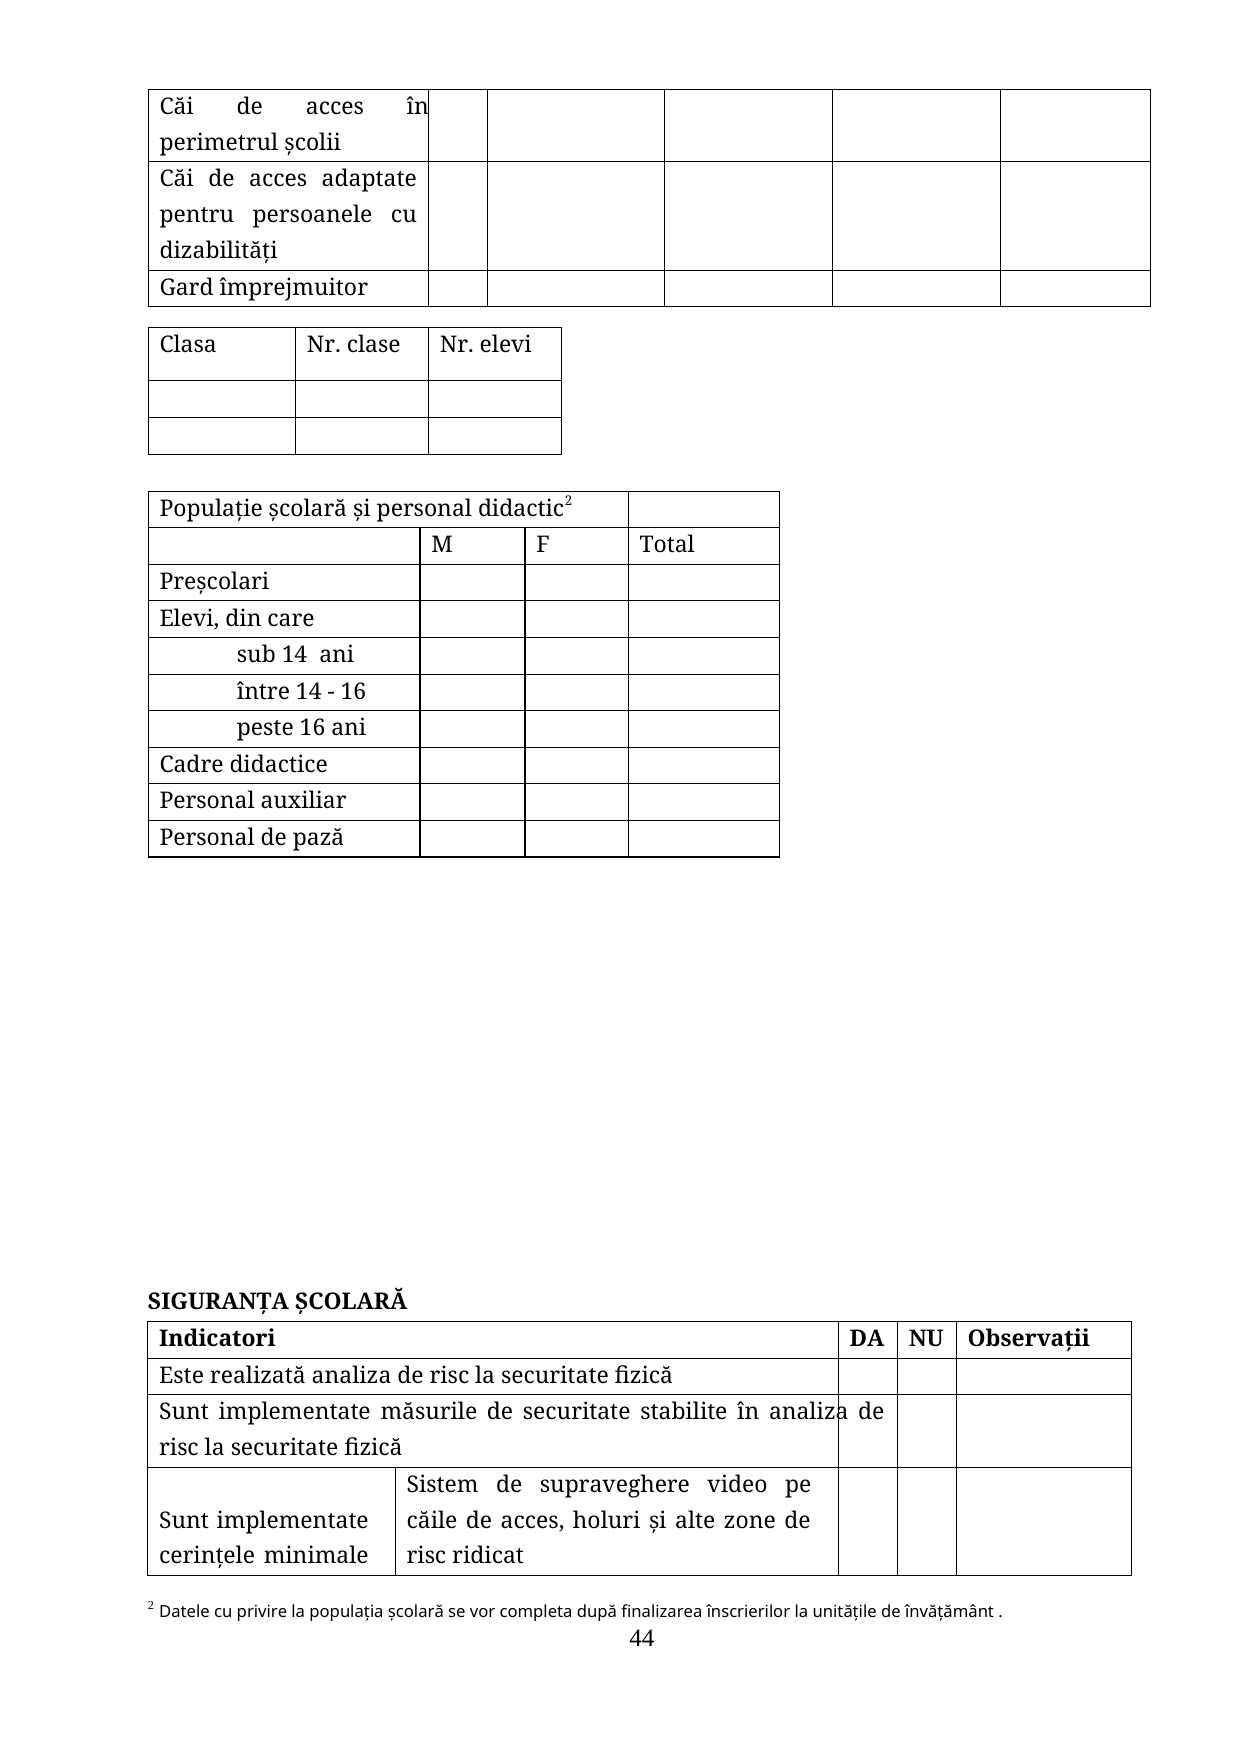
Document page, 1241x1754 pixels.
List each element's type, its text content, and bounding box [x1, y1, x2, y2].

table_cell Căi de acces în perimetrul şcolii [149, 90, 428, 161]
table_cell Gard împrejmuitor [149, 271, 428, 306]
table_cell M [421, 528, 524, 564]
table_cell [421, 784, 524, 820]
table_cell [488, 162, 664, 269]
table_header NU [898, 1322, 956, 1357]
table_cell [629, 601, 779, 637]
table_cell Preșcolari [149, 565, 419, 600]
table_cell [526, 638, 628, 673]
table_cell [665, 271, 832, 306]
table_header Observaţii [957, 1322, 1131, 1357]
table_cell [526, 748, 628, 783]
table_cell [296, 418, 428, 454]
table_cell [629, 565, 779, 600]
table_cell [957, 1395, 1131, 1467]
table_cell [421, 638, 524, 673]
table_cell [526, 675, 628, 710]
table_cell F [526, 528, 628, 564]
table_cell [833, 271, 1000, 306]
table_cell [429, 162, 487, 269]
table_cell [149, 418, 295, 454]
table_cell [839, 1395, 897, 1467]
table_header DA [839, 1322, 897, 1357]
table_cell [296, 381, 428, 417]
table_cell [429, 418, 561, 454]
table_cell [526, 784, 628, 820]
table_cell [149, 381, 295, 417]
table_cell [629, 675, 779, 710]
table_cell [898, 1395, 956, 1467]
table_cell [629, 748, 779, 783]
table_cell Total [629, 528, 779, 564]
text SIGURANŢA ŞCOLARĂ [148, 1285, 1194, 1316]
table_cell [421, 711, 524, 747]
table_cell [839, 1468, 897, 1575]
table_cell [629, 638, 779, 673]
table_cell [629, 711, 779, 747]
table_cell Cadre didactice [149, 748, 419, 783]
table_cell [1001, 162, 1150, 269]
table_cell [421, 821, 524, 856]
table_cell [421, 675, 524, 710]
table_cell [421, 748, 524, 783]
table_cell [429, 381, 561, 417]
table_cell [526, 821, 628, 856]
table_header Populație școlară și personal didactic [149, 492, 628, 527]
table_cell Personal de pază [149, 821, 419, 856]
table_cell [1001, 271, 1150, 306]
table_cell Sistem de supraveghere video pe căile de acces, holuri și alte zone de risc ridicat [396, 1468, 838, 1575]
table_cell [839, 1359, 897, 1394]
table_cell între 14 - 16 [149, 675, 419, 710]
table_cell [957, 1468, 1131, 1575]
table_cell Este realizată analiza de risc la securitate fizică [148, 1359, 838, 1394]
table_cell [629, 784, 779, 820]
table_header [629, 492, 779, 527]
table_cell Elevi, din care [149, 601, 419, 637]
table_cell [898, 1468, 956, 1575]
table_cell [429, 90, 487, 161]
table_cell [833, 162, 1000, 269]
table_cell [421, 565, 524, 600]
table_cell [526, 601, 628, 637]
table_cell [665, 162, 832, 269]
table_cell [488, 90, 664, 161]
table_cell [665, 90, 832, 161]
table_cell peste 16 ani [149, 711, 419, 747]
table_cell [898, 1359, 956, 1394]
table_cell [1001, 90, 1150, 161]
table_header Nr. clase [296, 328, 428, 380]
table_header Indicatori [148, 1322, 838, 1357]
table_cell Căi de acces adaptate pentru persoanele cu dizabilități [149, 162, 428, 269]
table_cell [526, 711, 628, 747]
table_cell [629, 821, 779, 856]
table_cell Sunt implementate măsurile de securitate stabilite în analiza de risc la securitate fizică [148, 1395, 838, 1467]
table_cell [833, 90, 1000, 161]
table_header Clasa [149, 328, 295, 380]
table_header Nr. elevi [429, 328, 561, 380]
table_cell [421, 601, 524, 637]
table_cell [149, 528, 419, 564]
table_cell [429, 271, 487, 306]
table_cell [526, 565, 628, 600]
table_cell [957, 1359, 1131, 1394]
table_cell sub 14 ani [149, 638, 419, 673]
table_cell [488, 271, 664, 306]
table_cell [148, 1468, 395, 1575]
table_cell Personal auxiliar [149, 784, 419, 820]
